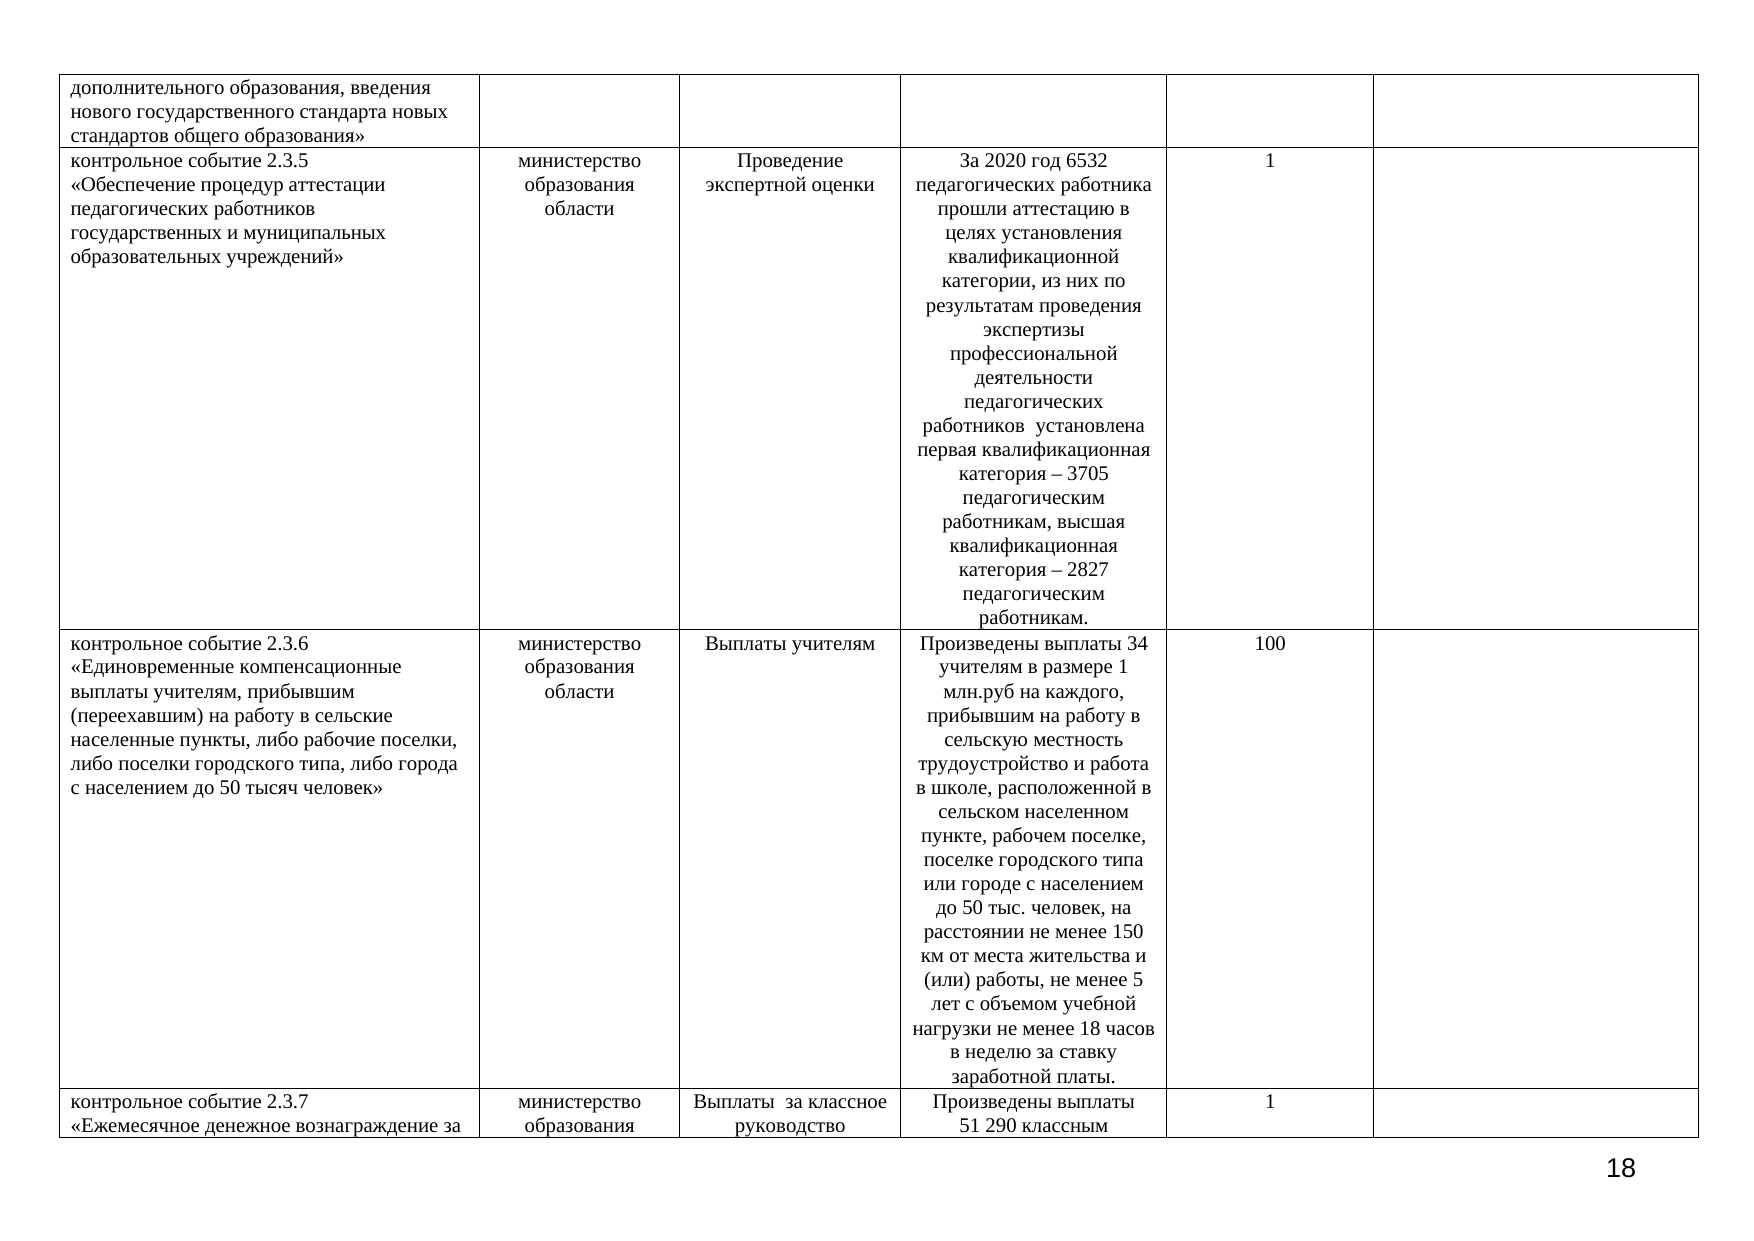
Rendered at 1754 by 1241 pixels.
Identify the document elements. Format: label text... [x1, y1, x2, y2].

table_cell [60, 1089, 479, 1137]
table_cell [1374, 630, 1698, 1088]
table_cell министерство образования области [480, 630, 679, 1088]
table_cell 1 [1167, 148, 1373, 629]
table_cell Проведение экспертной оценки [680, 148, 900, 629]
table_cell министерство образования области [480, 148, 679, 629]
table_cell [901, 75, 1166, 147]
table_cell 100 [1167, 630, 1373, 1088]
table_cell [480, 75, 679, 147]
table_cell 0 [1167, 75, 1373, 147]
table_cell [680, 75, 900, 147]
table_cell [480, 1089, 679, 1137]
table_cell [1374, 148, 1698, 629]
table_cell контрольное событие 2.3.6 «Единовременные компенсационные выплаты учителям, прибывшим (переехавшим) на работу в сельские населенные пункты, либо рабочие поселки, либо поселки городского типа, либо города с населением до 50 тысяч человек» [60, 630, 479, 1088]
table_cell Выплаты учителям [680, 630, 900, 1088]
table_cell За 2020 год 6532 педагогических работника прошли аттестацию в целях установления квалификационной категории, из них по результатам проведения экспертизы профессиональной деятельности педагогических работников установлена первая квалификационная категория – 3705 педагогическим работникам, высшая квалификационная категория – 2827 педагогическим работникам. [901, 148, 1166, 629]
table_cell [1374, 1089, 1698, 1137]
table_cell 1 [1167, 1089, 1373, 1137]
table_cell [680, 1089, 900, 1137]
table_cell контрольное событие 2.3.5 «Обеспечение процедур аттестации педагогических работников государственных и муниципальных образовательных учреждений» [60, 148, 479, 629]
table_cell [1374, 75, 1698, 147]
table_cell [60, 75, 479, 147]
table_cell Произведены выплаты 34 учителям в размере 1 млн.руб на каждого, прибывшим на работу в сельскую местность трудоустройство и работа в школе, расположенной в сельском населенном пункте, рабочем поселке, поселке городского типа или городе с населением до 50 тыс. человек, на расстоянии не менее 150 км от места жительства и (или) работы, не менее 5 лет с объемом учебной нагрузки не менее 18 часов в неделю за ставку заработной платы. [901, 630, 1166, 1088]
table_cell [901, 1089, 1166, 1137]
